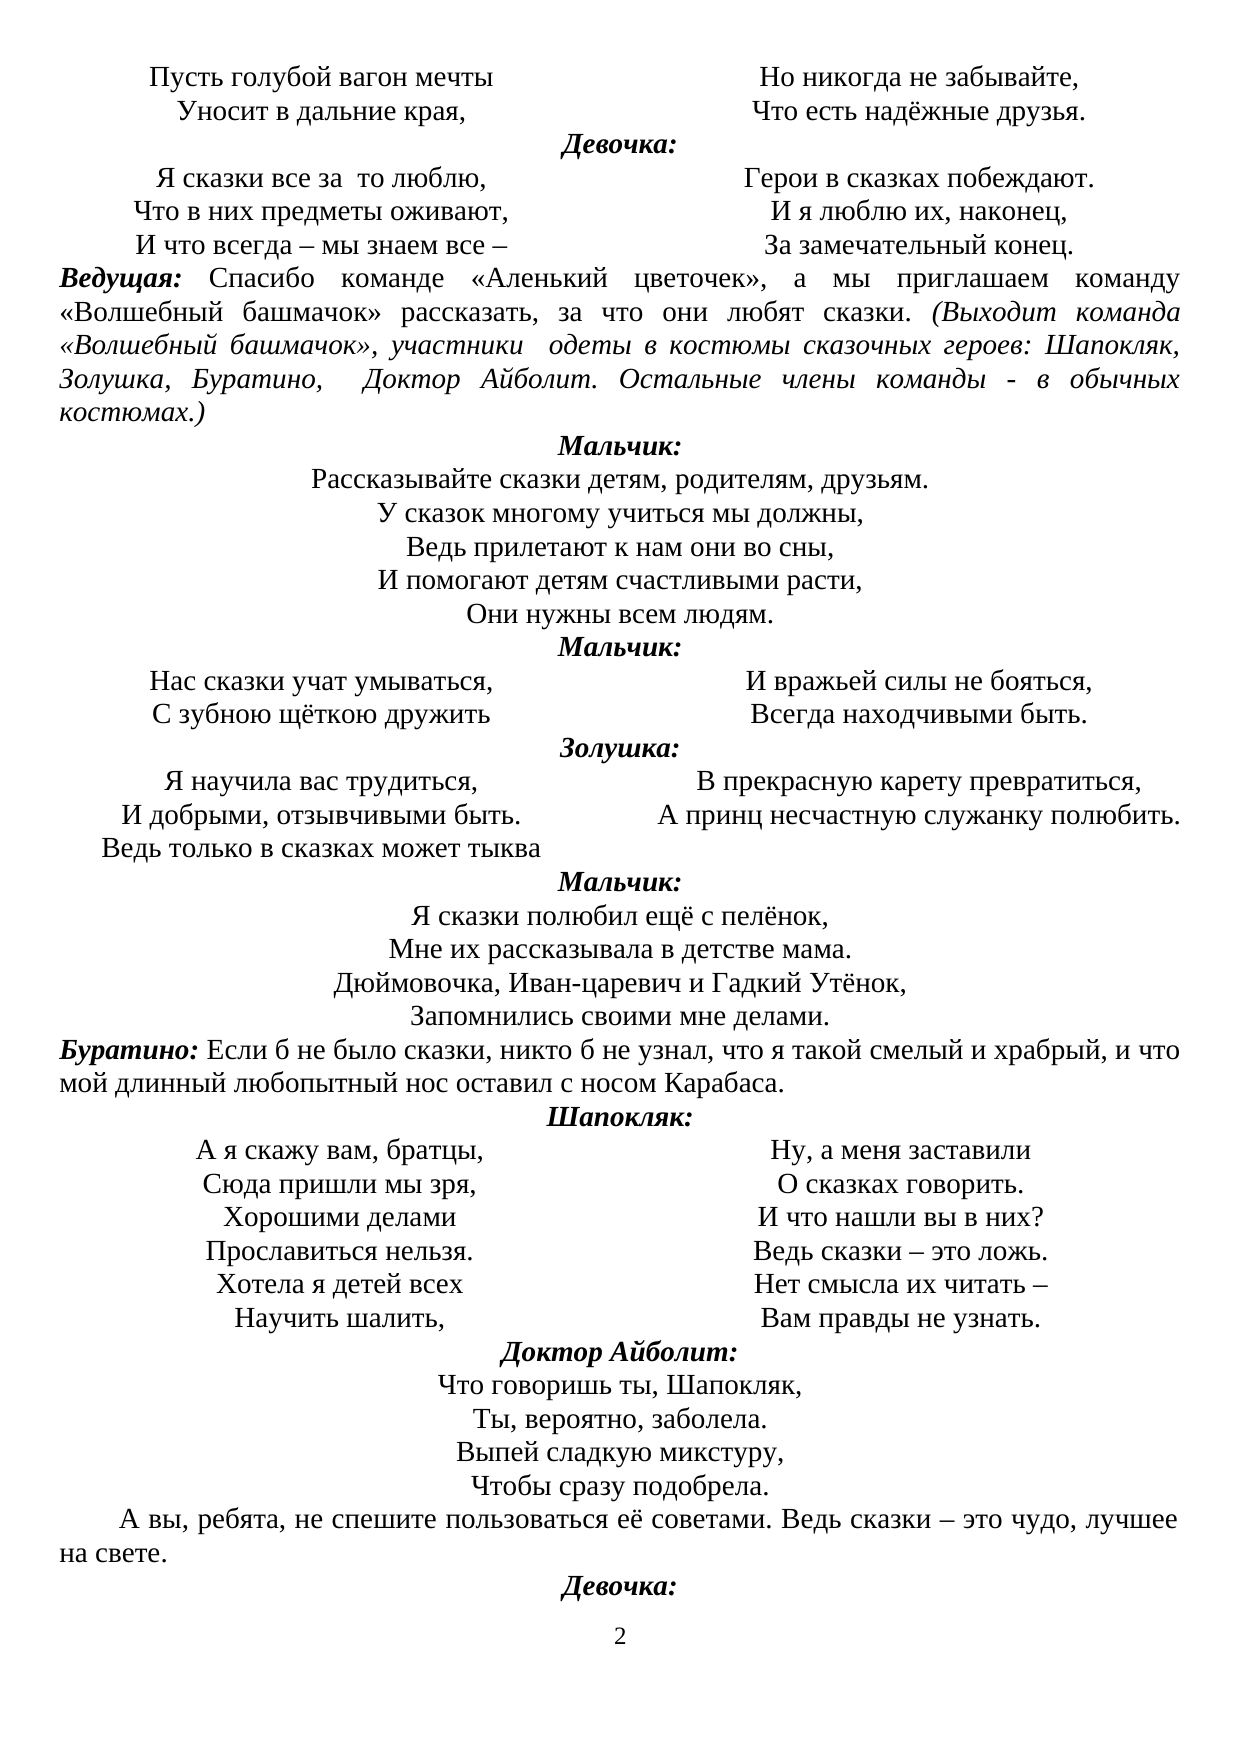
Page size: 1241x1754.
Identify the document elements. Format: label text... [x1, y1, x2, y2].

text Что в них предметы оживают, [59, 193, 583, 227]
text И я люблю их, наконец, [657, 193, 1181, 227]
text Доктор Айболит: [59, 1334, 1181, 1367]
text Рассказывайте сказки детям, родителям, друзьям. [59, 462, 1181, 495]
text И что всегда – мы знаем все – [59, 227, 583, 260]
text Запомнились своими мне делами. [59, 998, 1181, 1032]
text Вам правды не узнать. [620, 1300, 1181, 1334]
text Сюда пришли мы зря, [59, 1166, 620, 1199]
text Ведь сказки – это ложь. [620, 1233, 1181, 1267]
text Они нужны всем людям. [59, 596, 1181, 629]
text Ну, а меня заставили [620, 1132, 1181, 1166]
text Что говоришь ты, Шапокляк, [59, 1367, 1181, 1401]
text Выпей сладкую микстуру, [59, 1434, 1181, 1468]
text Герои в сказках побеждают. [657, 160, 1181, 193]
text Всегда находчивыми быть. [657, 696, 1181, 730]
text А принц несчастную служанку полюбить. [657, 797, 1181, 831]
text Нас сказки учат умываться, [59, 663, 583, 696]
text У сказок многому учиться мы должны, [59, 495, 1181, 529]
text Что есть надёжные друзья. [657, 93, 1181, 126]
text Буратино: Если б не было сказки, никто б не узнал, что я такой смелый и храбрый, и что мой длинный любопытный нос оставил с носом Карабаса. [59, 1032, 1181, 1099]
text Шапокляк: [59, 1099, 1181, 1132]
text Золушка: [59, 730, 1181, 763]
text Я сказки все за то люблю, [59, 160, 583, 193]
text А вы, ребята, не спешите пользоваться её советами. Ведь сказки – это чудо, лучшее на свете. [59, 1501, 1181, 1568]
text Мальчик: [59, 428, 1181, 462]
text Мальчик: [59, 864, 1181, 898]
text О сказках говорить. [620, 1166, 1181, 1199]
text Пусть голубой вагон мечты [59, 59, 583, 93]
text Прославиться нельзя. [59, 1233, 620, 1267]
text Ты, вероятно, заболела. [59, 1401, 1181, 1434]
text Хотела я детей всех [59, 1267, 620, 1300]
text Ведь только в сказках может тыква [59, 831, 583, 864]
text Ведущая: Спасибо команде «Аленький цветочек», а мы приглашаем команду «Волшебный башмачок» рассказать, за что они любят сказки. (Выходит команда «Волшебный башмачок», участники одеты в костюмы сказочных героев: Шапокляк, Золушка, Буратино, Доктор Айболит. Остальные члены команды - в обычных костюмах.) [59, 260, 1181, 428]
text В прекрасную карету превратиться, [657, 763, 1181, 797]
text Ведь прилетают к нам они во сны, [59, 529, 1181, 562]
text Мне их рассказывала в детстве мама. [59, 931, 1181, 965]
text С зубною щёткою дружить [59, 696, 583, 730]
text Я научила вас трудиться, [59, 763, 583, 797]
text Я сказки полюбил ещё с пелёнок, [59, 898, 1181, 931]
text И помогают детям счастливыми расти, [59, 562, 1181, 596]
text Нет смысла их читать – [620, 1267, 1181, 1300]
text Дюймовочка, Иван-царевич и Гадкий Утёнок, [59, 965, 1181, 998]
text Хорошими делами [59, 1199, 620, 1233]
text И добрыми, отзывчивыми быть. [59, 797, 583, 831]
text Девочка: [59, 1568, 1181, 1602]
text Девочка: [59, 126, 1181, 160]
text Уносит в дальние края, [59, 93, 583, 126]
text Чтобы сразу подобрела. [59, 1468, 1181, 1501]
text А я скажу вам, братцы, [59, 1132, 620, 1166]
text Но никогда не забывайте, [657, 59, 1181, 93]
text За замечательный конец. [657, 227, 1181, 260]
text И что нашли вы в них? [620, 1199, 1181, 1233]
text Мальчик: [59, 629, 1181, 663]
text И вражьей силы не бояться, [657, 663, 1181, 696]
text Научить шалить, [59, 1300, 620, 1334]
